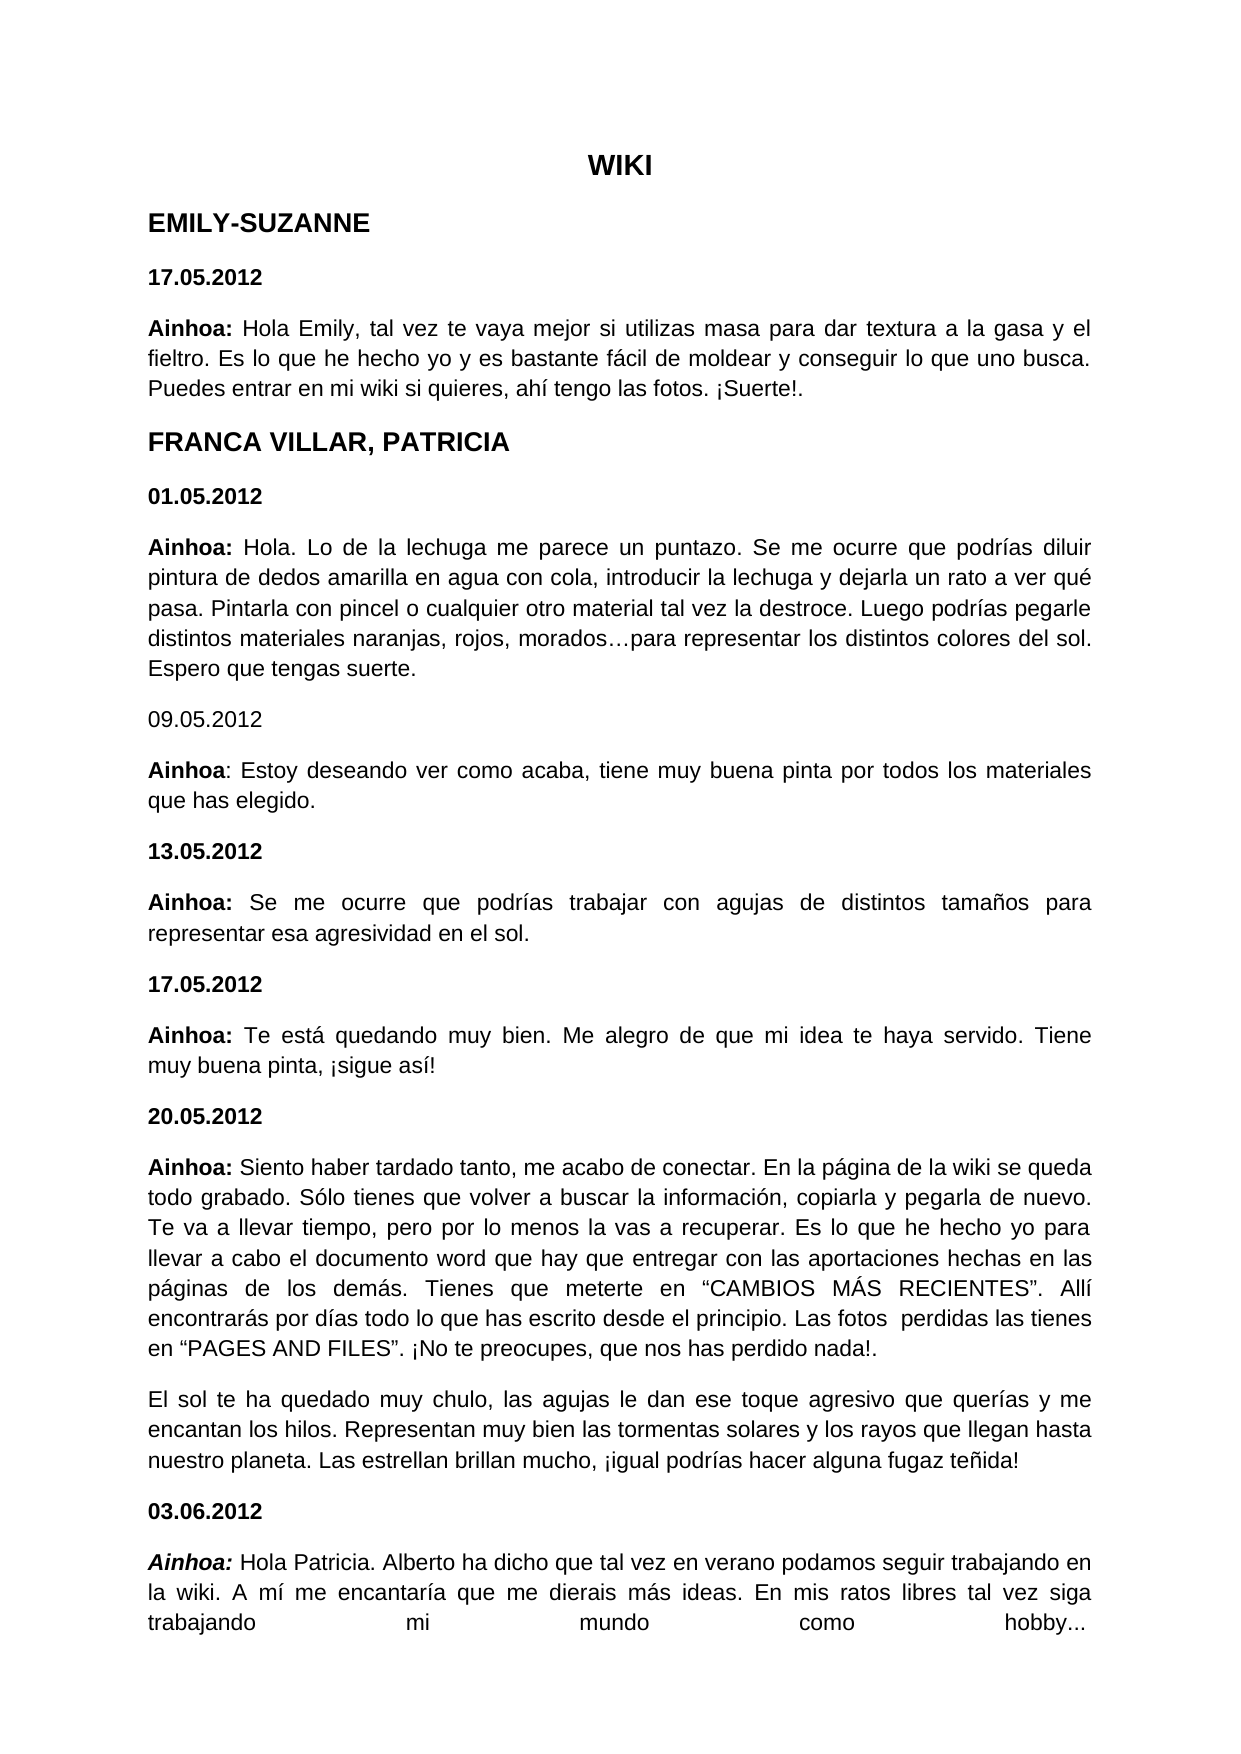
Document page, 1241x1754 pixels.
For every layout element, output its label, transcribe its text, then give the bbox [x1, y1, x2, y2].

text 17.05.2012 [148, 971, 1093, 997]
text 01.05.2012 [148, 483, 1093, 509]
text EMILY-SUZANNE [148, 207, 1093, 238]
text 20.05.2012 [148, 1103, 1093, 1129]
text 03.06.2012 [148, 1498, 1093, 1524]
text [148, 1549, 1093, 1635]
text El sol te ha quedado muy chulo, las agujas le dan ese toque agresivo que querías y me encantan los hilos. Representan muy bien las tormentas solares y los rayos que llegan hasta nuestro planeta. Las estrellan brillan mucho, ¡igual podrías hacer alguna fugaz teñida! [148, 1386, 1093, 1473]
text WIKI [148, 148, 1093, 181]
text FRANCA VILLAR, PATRICIA [148, 426, 1093, 457]
text Ainhoa: Estoy deseando ver como acaba, tiene muy buena pinta por todos los materiales que has elegido. [148, 757, 1093, 813]
text 09.05.2012 [148, 706, 1093, 732]
text Ainhoa: Hola. Lo de la lechuga me parece un puntazo. Se me ocurre que podrías diluir pintura de dedos amarilla en agua con cola, introducir la lechuga y dejarla un rato a ver qué pasa. Pintarla con pincel o cualquier otro material tal vez la destroce. Luego podrías pegarle distintos materiales naranjas, rojos, morados…para representar los distintos colores del sol. Espero que tengas suerte. [148, 534, 1093, 681]
text Ainhoa: Siento haber tardado tanto, me acabo de conectar. En la página de la wiki se queda todo grabado. Sólo tienes que volver a buscar la información, copiarla y pegarla de nuevo. Te va a llevar tiempo, pero por lo menos la vas a recuperar. Es lo que he hecho yo para llevar a cabo el documento word que hay que entregar con las aportaciones hechas en las páginas de los demás. Tienes que meterte en “CAMBIOS MÁS RECIENTES”. Allí encontrarás por días todo lo que has escrito desde el principio. Las fotos perdidas las tienes en “PAGES AND FILES”. ¡No te preocupes, que nos has perdido nada!. [148, 1154, 1093, 1361]
text 17.05.2012 [148, 264, 1093, 290]
text 13.05.2012 [148, 838, 1093, 864]
text Ainhoa: Hola Emily, tal vez te vaya mejor si utilizas masa para dar textura a la gasa y el fieltro. Es lo que he hecho yo y es bastante fácil de moldear y conseguir lo que uno busca. Puedes entrar en mi wiki si quieres, ahí tengo las fotos. ¡Suerte!. [148, 315, 1093, 402]
text Ainhoa: Te está quedando muy bien. Me alegro de que mi idea te haya servido. Tiene muy buena pinta, ¡sigue así! [148, 1022, 1093, 1078]
text Ainhoa: Se me ocurre que podrías trabajar con agujas de distintos tamaños para representar esa agresividad en el sol. [148, 889, 1093, 946]
